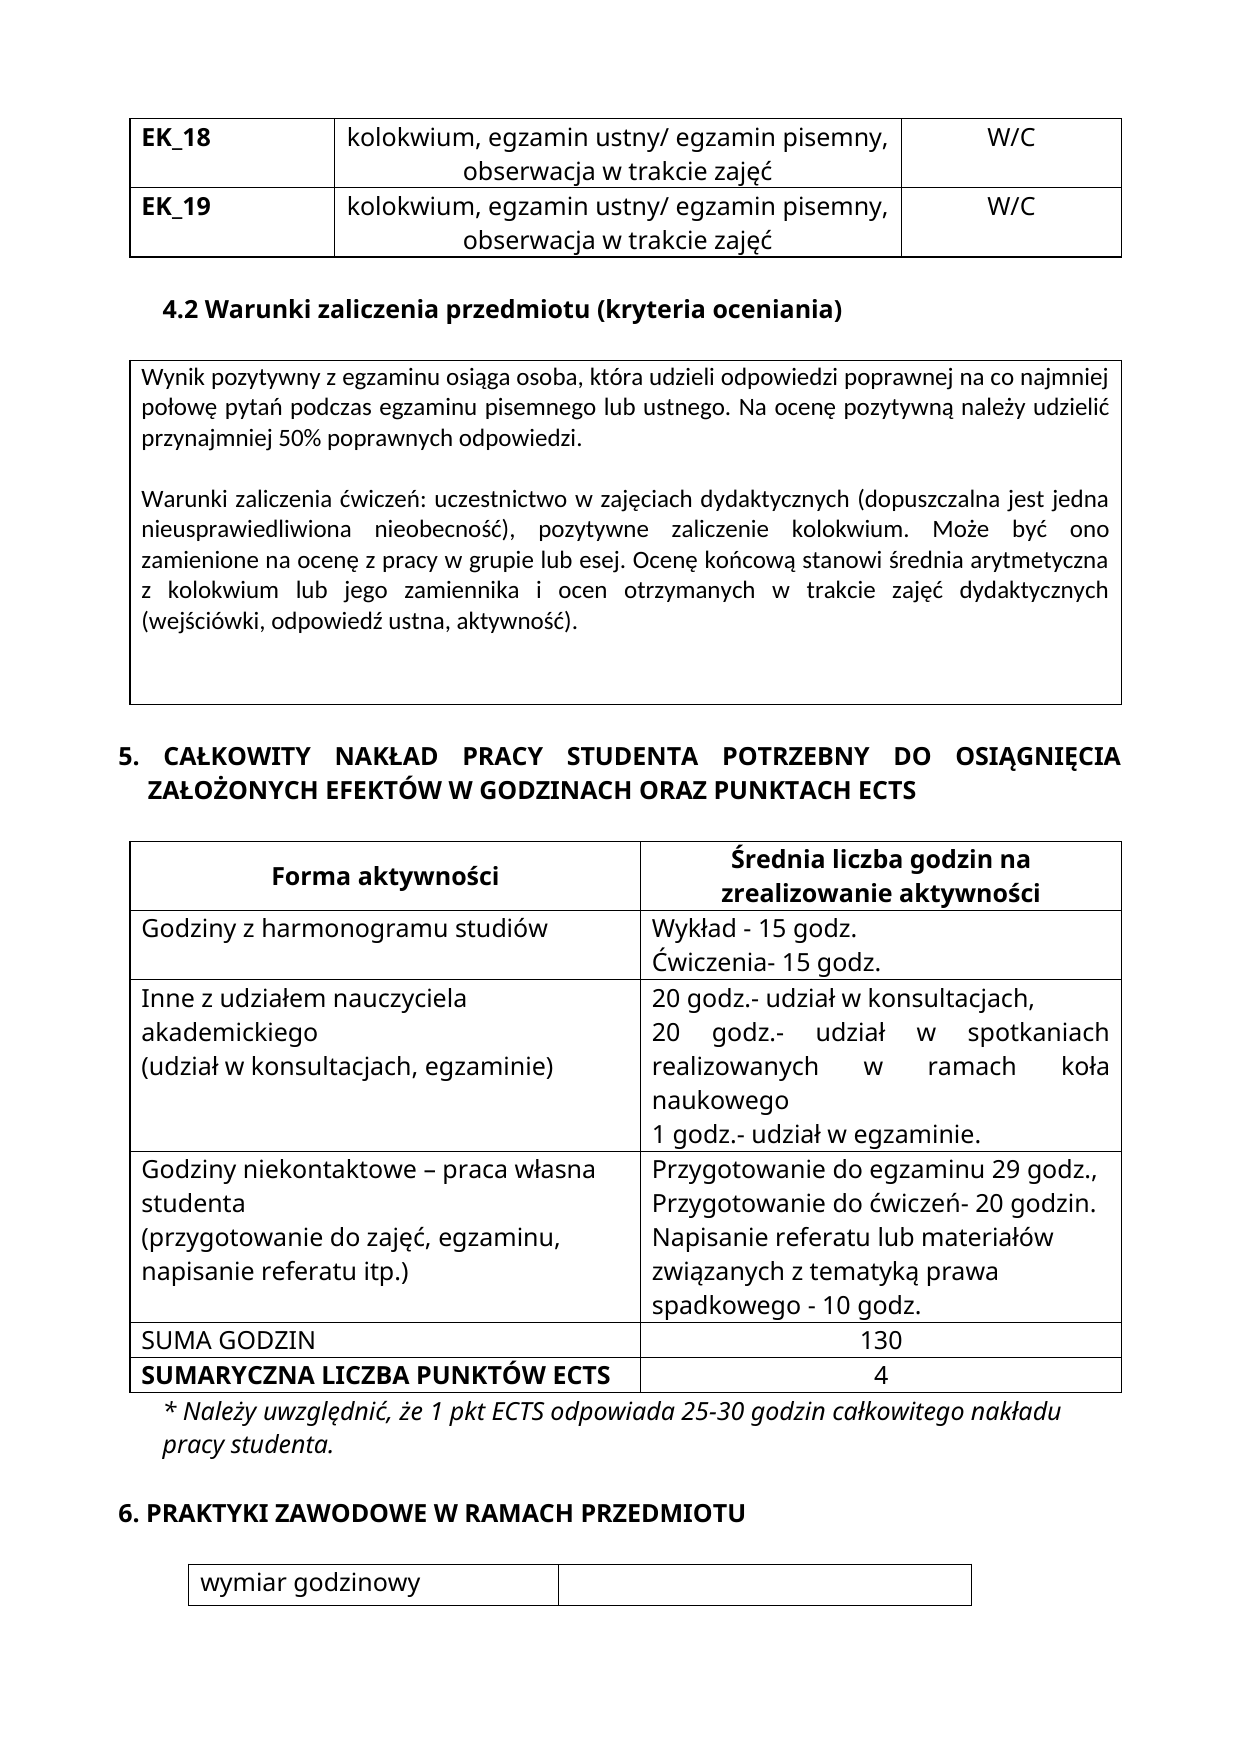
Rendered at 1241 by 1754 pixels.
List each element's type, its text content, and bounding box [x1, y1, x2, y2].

table_cell 130 [641, 1323, 1121, 1357]
table_cell 20 godz.- udział w konsultacjach, 20 godz.- udział w spotkaniach realizowanych w ramach koła naukowego 1 godz.- udział w egzaminie. [641, 980, 1121, 1151]
table_header Forma aktywności [131, 842, 640, 910]
table_cell W/C [902, 119, 1121, 187]
text 5. CAŁKOWITY NAKŁAD PRACY STUDENTA POTRZEBNY DO OSIĄGNIĘCIA ZAŁOŻONYCH EFEKTÓW W GODZINACH ORAZ PUNKTACH ECTS [118, 739, 1122, 807]
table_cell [335, 119, 901, 187]
text 6. PRAKTYKI ZAWODOWE W RAMACH PRZEDMIOTU [118, 1495, 1122, 1529]
table_cell Godziny niekontaktowe – praca własna studenta (przygotowanie do zajęć, egzaminu, napisanie referatu itp.) [131, 1152, 640, 1322]
table_cell Inne z udziałem nauczyciela akademickiego (udział w konsultacjach, egzaminie) [131, 980, 640, 1151]
text 4.2 Warunki zaliczenia przedmiotu (kryteria oceniania) [162, 292, 1122, 326]
table_cell EK_18 [131, 119, 334, 187]
table_cell EK_19 [131, 188, 334, 256]
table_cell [335, 188, 901, 256]
table_header wymiar godzinowy [189, 1565, 558, 1605]
table_header Wynik pozytywny z egzaminu osiąga osoba, która udzieli odpowiedzi poprawnej na co najmniej połowę pytań podczas egzaminu pisemnego lub ustnego. Na ocenę pozytywną należy udzielić przynajmniej 50% poprawnych odpowiedzi. Warunki zaliczenia ćwiczeń: uczestnictwo w zajęciach dydaktycznych (dopuszczalna jest jedna nieusprawiedliwiona nieobecność), pozytywne zaliczenie kolokwium. Może być ono zamienione na ocenę z pracy w grupie lub esej. Ocenę końcową stanowi średnia arytmetyczna z kolokwium lub jego zamiennika i ocen otrzymanych w trakcie zajęć dydaktycznych (wejściówki, odpowiedź ustna, aktywność). [131, 361, 1121, 703]
table_cell SUMA GODZIN [131, 1323, 640, 1357]
table_cell 4 [641, 1358, 1121, 1392]
table_cell Przygotowanie do egzaminu 29 godz., Przygotowanie do ćwiczeń- 20 godzin. Napisanie referatu lub materiałów związanych z tematyką prawa spadkowego - 10 godz. [641, 1152, 1121, 1322]
table_header [559, 1565, 971, 1605]
table_cell Wykład - 15 godz. Ćwiczenia- 15 godz. [641, 911, 1121, 979]
table_header Średnia liczba godzin na zrealizowanie aktywności [641, 842, 1121, 910]
table_cell SUMARYCZNA LICZBA PUNKTÓW ECTS [131, 1358, 640, 1392]
table_cell W/C [902, 188, 1121, 256]
table_cell Godziny z harmonogramu studiów [131, 911, 640, 979]
text * Należy uwzględnić, że 1 pkt ECTS odpowiada 25-30 godzin całkowitego nakładu pracy studenta. [162, 1393, 1122, 1461]
